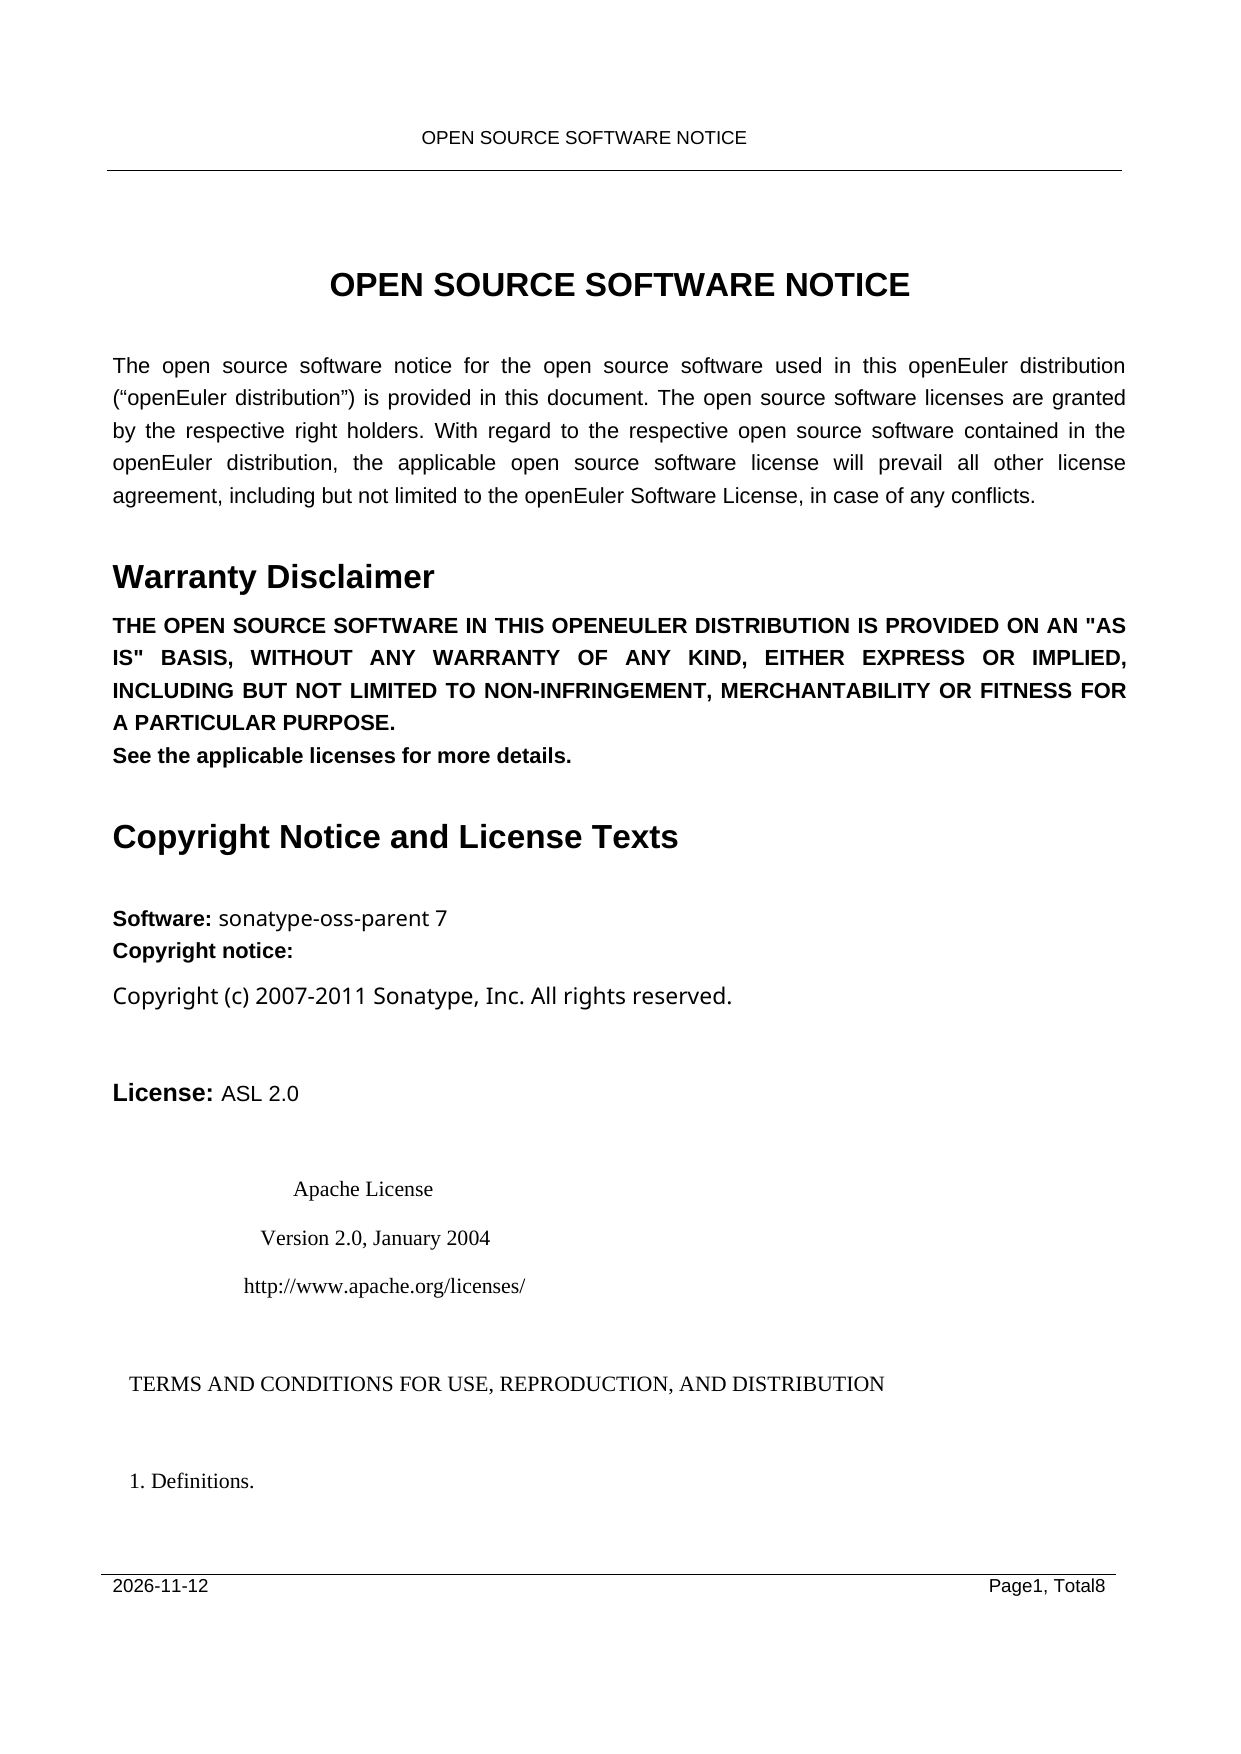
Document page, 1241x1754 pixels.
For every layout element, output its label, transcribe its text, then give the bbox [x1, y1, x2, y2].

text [112, 1123, 1128, 1497]
text THE OPEN SOURCE SOFTWARE IN THIS OPENEULER DISTRIBUTION IS PROVIDED ON AN "AS IS" BASIS, WITHOUT ANY WARRANTY OF ANY KIND, EITHER EXPRESS OR IMPLIED, INCLUDING BUT NOT LIMITED TO NON-INFRINGEMENT, MERCHANTABILITY OR FITNESS FOR A PARTICULAR PURPOSE. See the applicable licenses for more details. [112, 609, 1128, 771]
text Copyright notice: [112, 934, 1128, 966]
text Warranty Disclaimer [112, 544, 1128, 609]
text Software: sonatype-oss-parent 7 [112, 901, 1128, 934]
text OPEN SOURCE SOFTWARE NOTICE [112, 251, 1128, 316]
text The open source software notice for the open source software used in this openEuler distribution (“openEuler distribution”) is provided in this document. The open source software licenses are granted by the respective right holders. With regard to the respective open source software contained in the openEuler distribution, the applicable open source software license will prevail all other license agreement, including but not limited to the openEuler Software License, in case of any conflicts. [112, 349, 1128, 511]
text Copyright (c) 2007-2011 Sonatype, Inc. All rights reserved. [112, 979, 1128, 1060]
text Copyright Notice and License Texts [112, 804, 1128, 869]
text License: ASL 2.0 [112, 1077, 1128, 1109]
